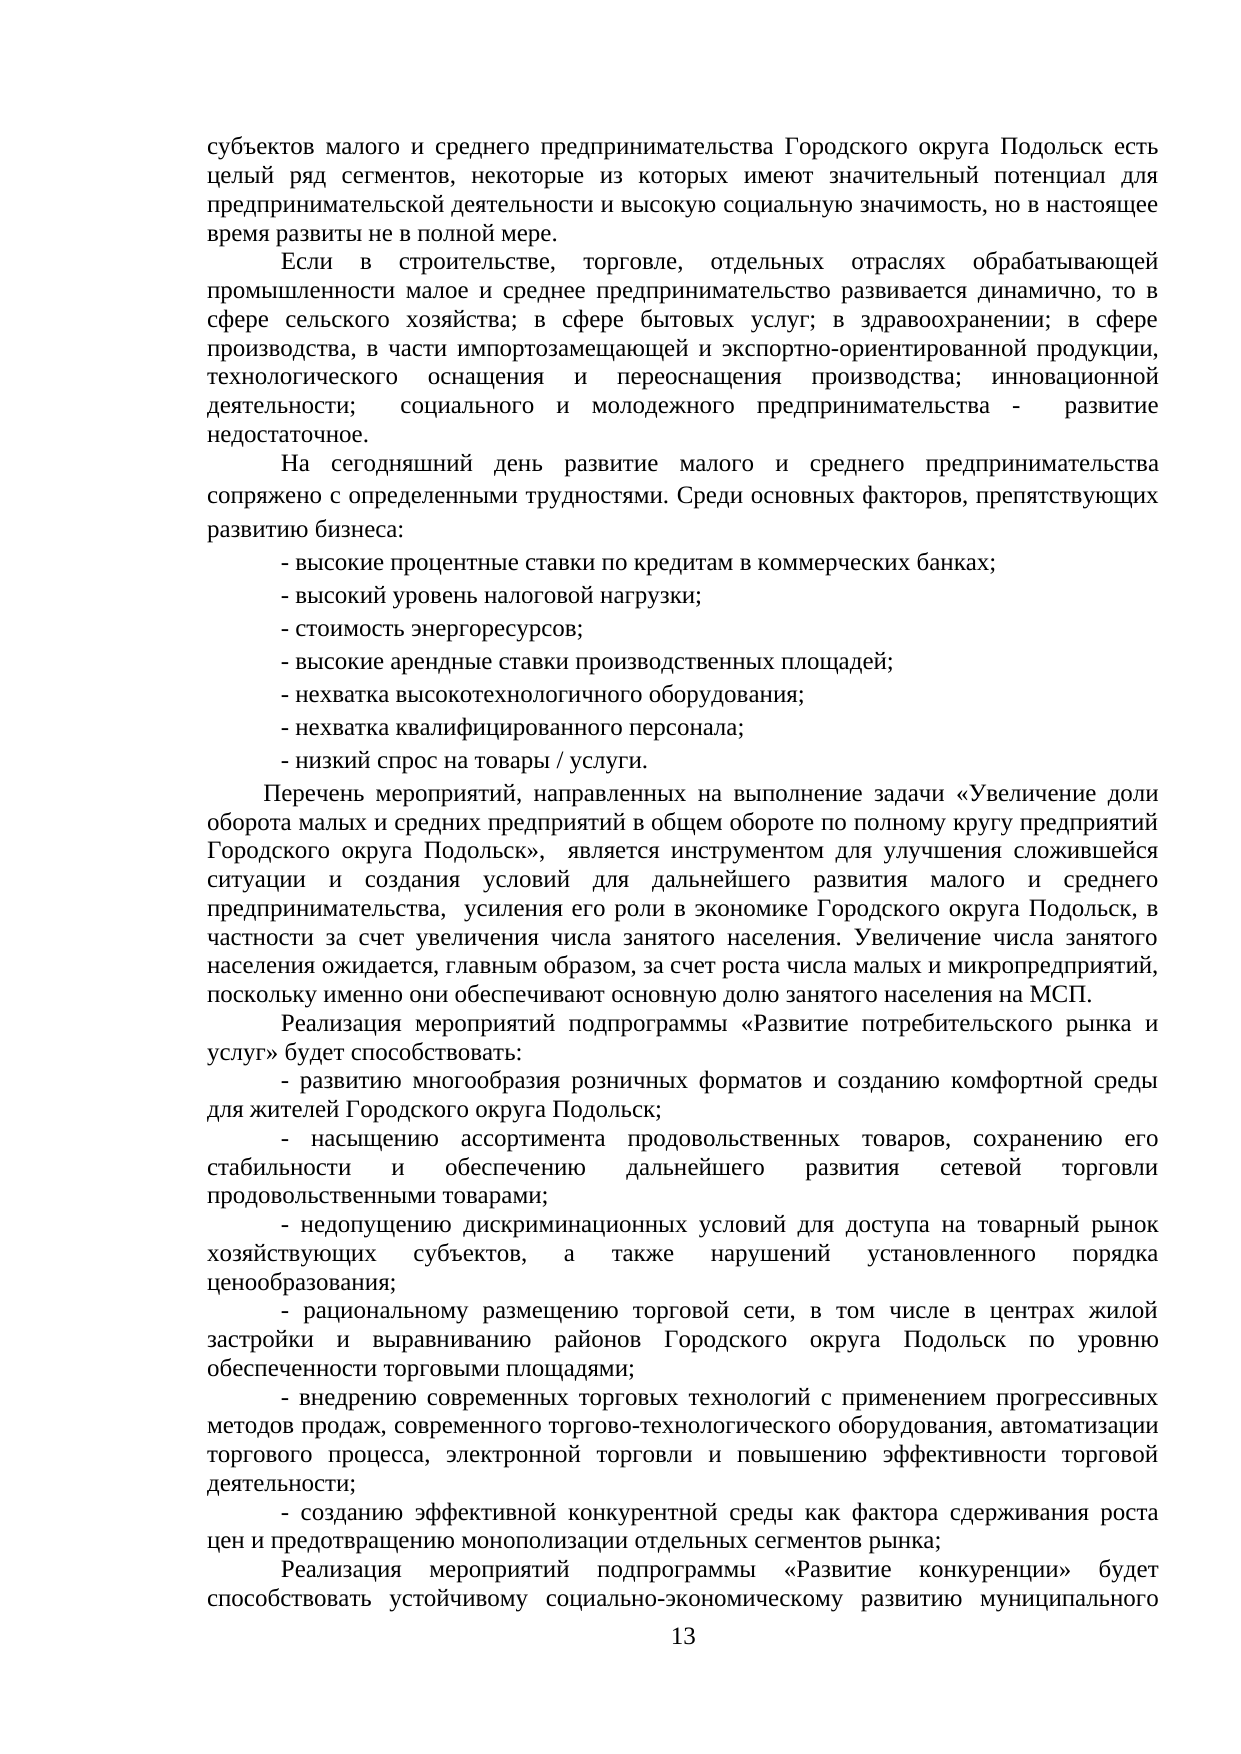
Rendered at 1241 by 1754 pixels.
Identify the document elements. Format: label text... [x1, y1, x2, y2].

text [207, 131, 1159, 246]
text - высокий уровень налоговой нагрузки; [207, 580, 1159, 608]
text - рациональному размещению торговой сети, в том числе в центрах жилой застройки и выравниванию районов Городского округа Подольск по уровню обеспеченности торговыми площадями; [207, 1295, 1159, 1382]
subtitle Реализация мероприятий подпрограммы «Развитие потребительского рынка и услуг» будет способствовать: [207, 1008, 1159, 1065]
text - внедрению современных торговых технологий с применением прогрессивных методов продаж, современного торгово-технологического оборудования, автоматизации торгового процесса, электронной торговли и повышению эффективности торговой деятельности; [207, 1382, 1159, 1497]
text Если в строительстве, торговле, отдельных отраслях обрабатывающей промышленности малое и среднее предпринимательство развивается динамично, то в сфере сельского хозяйства; в сфере бытовых услуг; в здравоохранении; в сфере производства, в части импортозамещающей и экспортно-ориентированной продукции, технологического оснащения и переоснащения производства; инновационной деятельности; социального и молодежного предпринимательства - развитие недостаточное. [207, 246, 1159, 448]
text - высокие процентные ставки по кредитам в коммерческих банках; [207, 547, 1159, 575]
text - высокие арендные ставки производственных площадей; [207, 646, 1159, 674]
text - созданию эффективной конкурентной среды как фактора сдерживания роста цен и предотвращению монополизации отдельных сегментов рынка; [207, 1497, 1159, 1554]
text - нехватка квалифицированного персонала; [207, 712, 1159, 741]
text - развитию многообразия розничных форматов и созданию комфортной среды для жителей Городского округа Подольск; [207, 1065, 1159, 1123]
text - низкий спрос на товары / услуги. [207, 745, 1159, 773]
text - нехватка высокотехнологичного оборудования; [207, 679, 1159, 707]
text - насыщению ассортимента продовольственных товаров, сохранению его стабильности и обеспечению дальнейшего развития сетевой торговли продовольственными товарами; [207, 1123, 1159, 1209]
text На сегодняшний день развитие малого и среднего предпринимательства сопряжено с определенными трудностями. Среди основных факторов, препятствующих развитию бизнеса: [207, 448, 1159, 542]
text Перечень мероприятий, направленных на выполнение задачи «Увеличение доли оборота малых и средних предприятий в общем обороте по полному кругу предприятий Городского округа Подольск», является инструментом для улучшения сложившейся ситуации и создания условий для дальнейшего развития малого и среднего предпринимательства, усиления его роли в экономике Городского округа Подольск, в частности за счет увеличения числа занятого населения. Увеличение числа занятого населения ожидается, главным образом, за счет роста числа малых и микропредприятий, поскольку именно они обеспечивают основную долю занятого населения на МСП. [207, 778, 1159, 1008]
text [207, 1554, 1159, 1612]
text - недопущению дискриминационных условий для доступа на товарный рынок хозяйствующих субъектов, а также нарушений установленного порядка ценообразования; [207, 1209, 1159, 1295]
text - стоимость энергоресурсов; [207, 613, 1159, 641]
